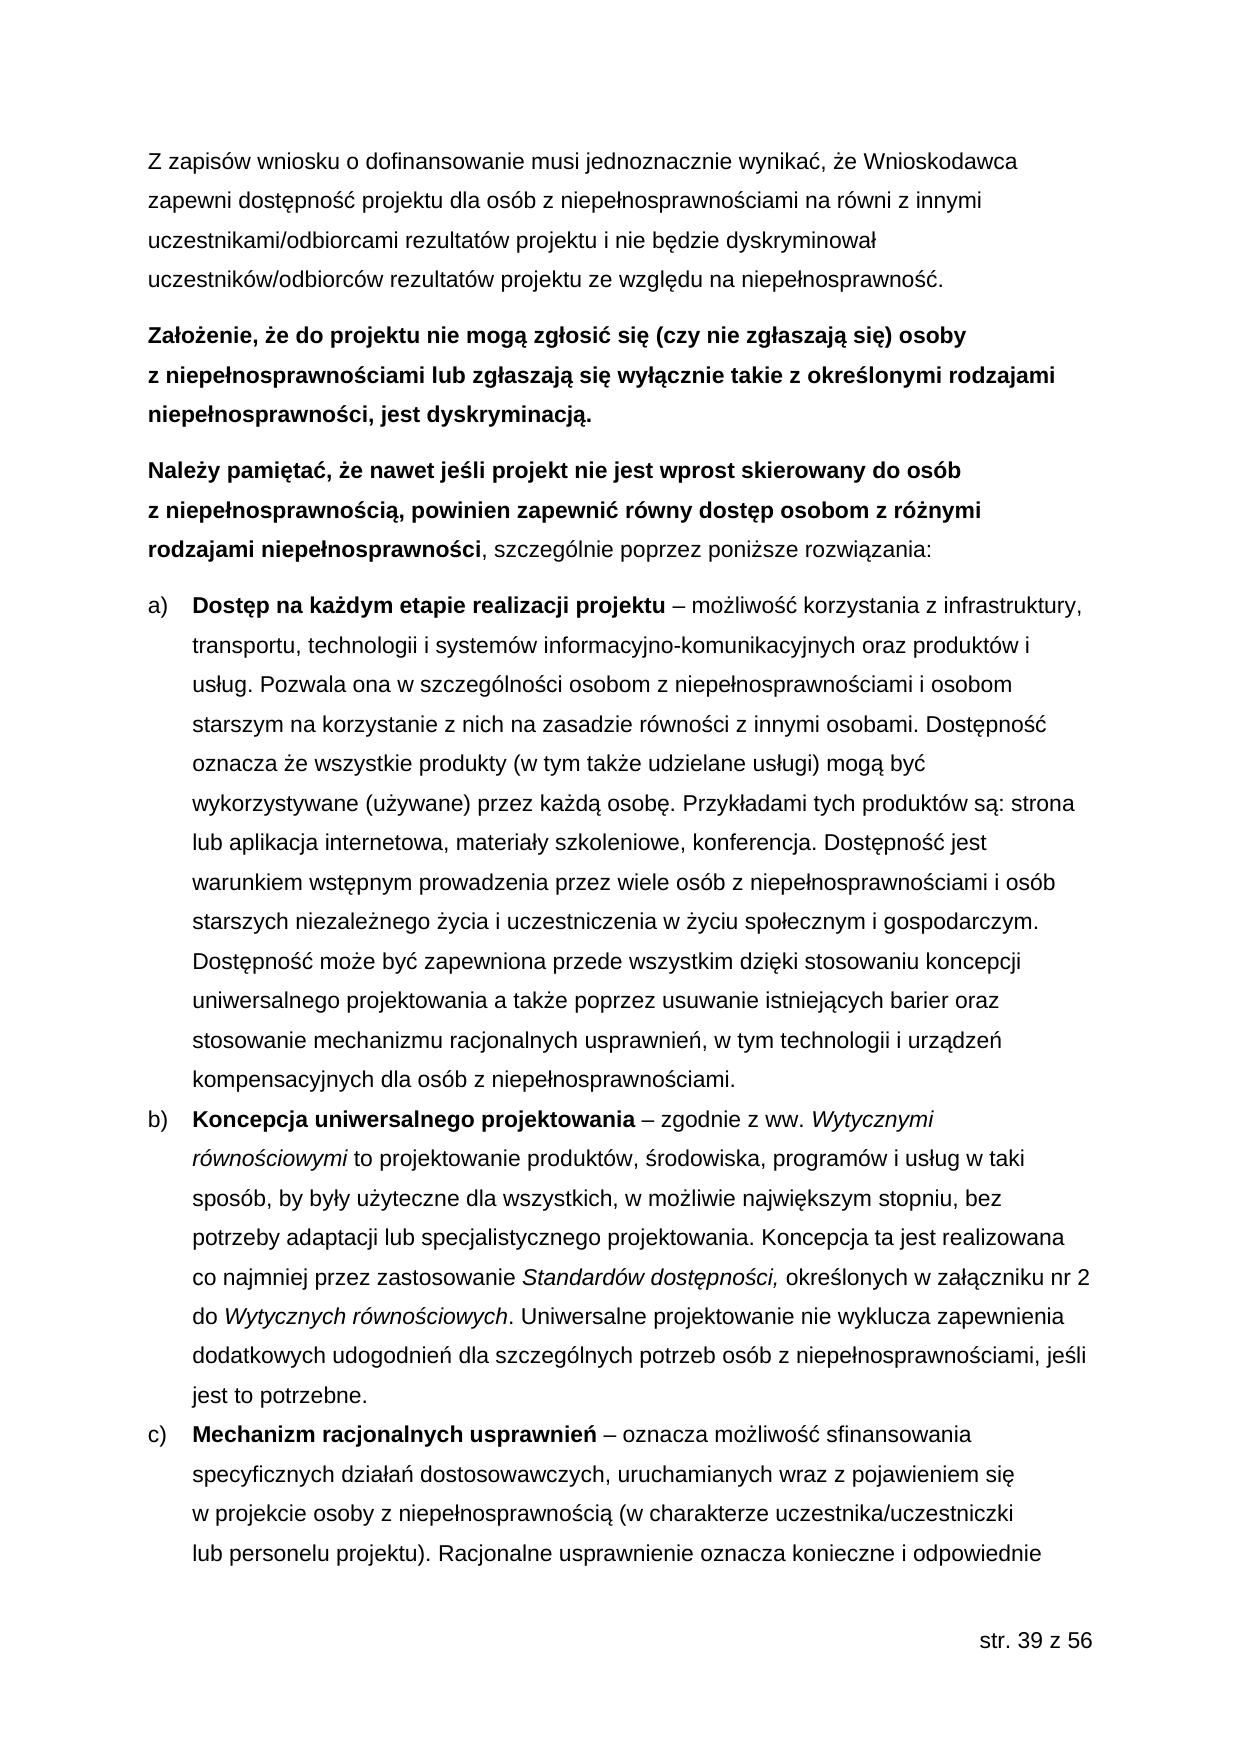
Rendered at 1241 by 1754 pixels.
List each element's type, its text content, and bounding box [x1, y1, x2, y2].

list Koncepcja uniwersalnego projektowania – zgodnie z ww. Wytycznymi równościowymi to projektowanie produktów, środowiska, programów i usług w taki sposób, by były użyteczne dla wszystkich, w możliwie największym stopniu, bez potrzeby adaptacji lub specjalistycznego projektowania. Koncepcja ta jest realizowana co najmniej przez zastosowanie Standardów dostępności, określonych w załączniku nr 2 do Wytycznych równościowych. Uniwersalne projektowanie nie wyklucza zapewnienia dodatkowych udogodnień dla szczególnych potrzeb osób z niepełnosprawnościami, jeśli jest to potrzebne. [148, 1106, 1093, 1408]
list Dostęp na każdym etapie realizacji projektu – możliwość korzystania z infrastruktury, transportu, technologii i systemów informacyjno-komunikacyjnych oraz produktów i usług. Pozwala ona w szczególności osobom z niepełnosprawnościami i osobom starszym na korzystanie z nich na zasadzie równości z innymi osobami. Dostępność oznacza że wszystkie produkty (w tym także udzielane usługi) mogą być wykorzystywane (używane) przez każdą osobę. Przykładami tych produktów są: strona lub aplikacja internetowa, materiały szkoleniowe, konferencja. Dostępność jest warunkiem wstępnym prowadzenia przez wiele osób z niepełnosprawnościami i osób starszych niezależnego życia i uczestniczenia w życiu społecznym i gospodarczym. Dostępność może być zapewniona przede wszystkim dzięki stosowaniu koncepcji uniwersalnego projektowania a także poprzez usuwanie istniejących barier oraz stosowanie mechanizmu racjonalnych usprawnień, w tym technologii i urządzeń kompensacyjnych dla osób z niepełnosprawnościami. [148, 592, 1093, 1092]
text Należy pamiętać, że nawet jeśli projekt nie jest wprost skierowany do osób z niepełnosprawnością, powinien zapewnić równy dostęp osobom z różnymi rodzajami niepełnosprawności, szczególnie poprzez poniższe rozwiązania: [148, 457, 1093, 563]
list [148, 1421, 1093, 1566]
text Założenie, że do projektu nie mogą zgłosić się (czy nie zgłaszają się) osoby z niepełnosprawnościami lub zgłaszają się wyłącznie takie z określonymi rodzajami niepełnosprawności, jest dyskryminacją. [148, 322, 1093, 427]
text Z zapisów wniosku o dofinansowanie musi jednoznacznie wynikać, że Wnioskodawca zapewni dostępność projektu dla osób z niepełnosprawnościami na równi z innymi uczestnikami/odbiorcami rezultatów projektu i nie będzie dyskryminował uczestników/odbiorców rezultatów projektu ze względu na niepełnosprawność. [148, 148, 1093, 292]
